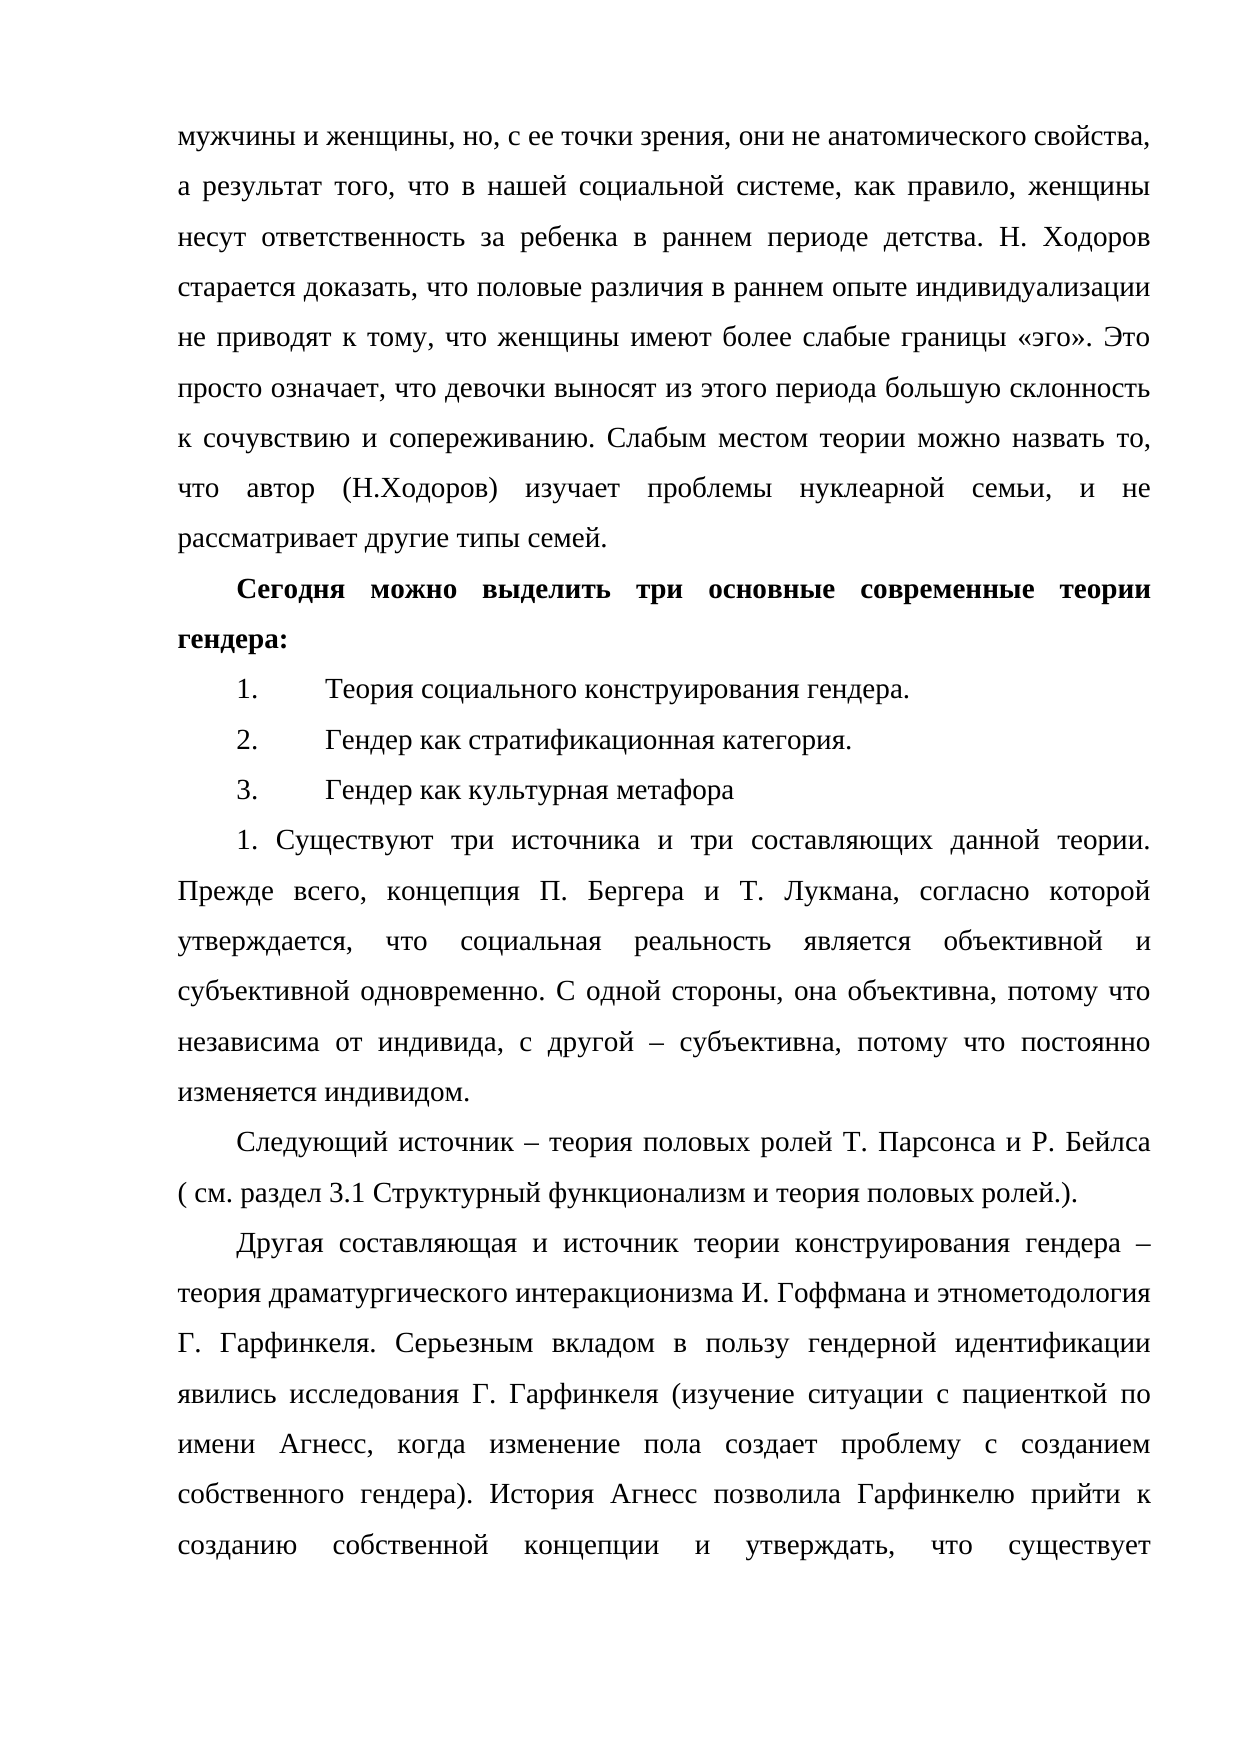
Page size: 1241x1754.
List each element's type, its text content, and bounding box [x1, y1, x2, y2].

text Сегодня можно выделить три основные современные теории гендера: [177, 571, 1152, 655]
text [177, 118, 1152, 554]
text 1. Существуют три источника и три составляющих данной теории. Прежде всего, концепция П. Бергера и Т. Лукмана, согласно которой утверждается, что социальная реальность является объективной и субъективной одновременно. С одной стороны, она объективна, потому что независима от индивида, с другой – субъективна, потому что постоянно изменяется индивидом. [177, 822, 1152, 1108]
list Гендер как культурная метафора [177, 772, 1152, 806]
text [177, 1225, 1152, 1560]
text Следующий источник – теория половых ролей Т. Парсонса и Р. Бейлса ( см. раздел 3.1 Структурный функционализм и теория половых ролей.). [177, 1124, 1152, 1208]
list Гендер как стратификационная категория. [177, 722, 1152, 755]
list Теория социального конструирования гендера. [177, 672, 1152, 705]
